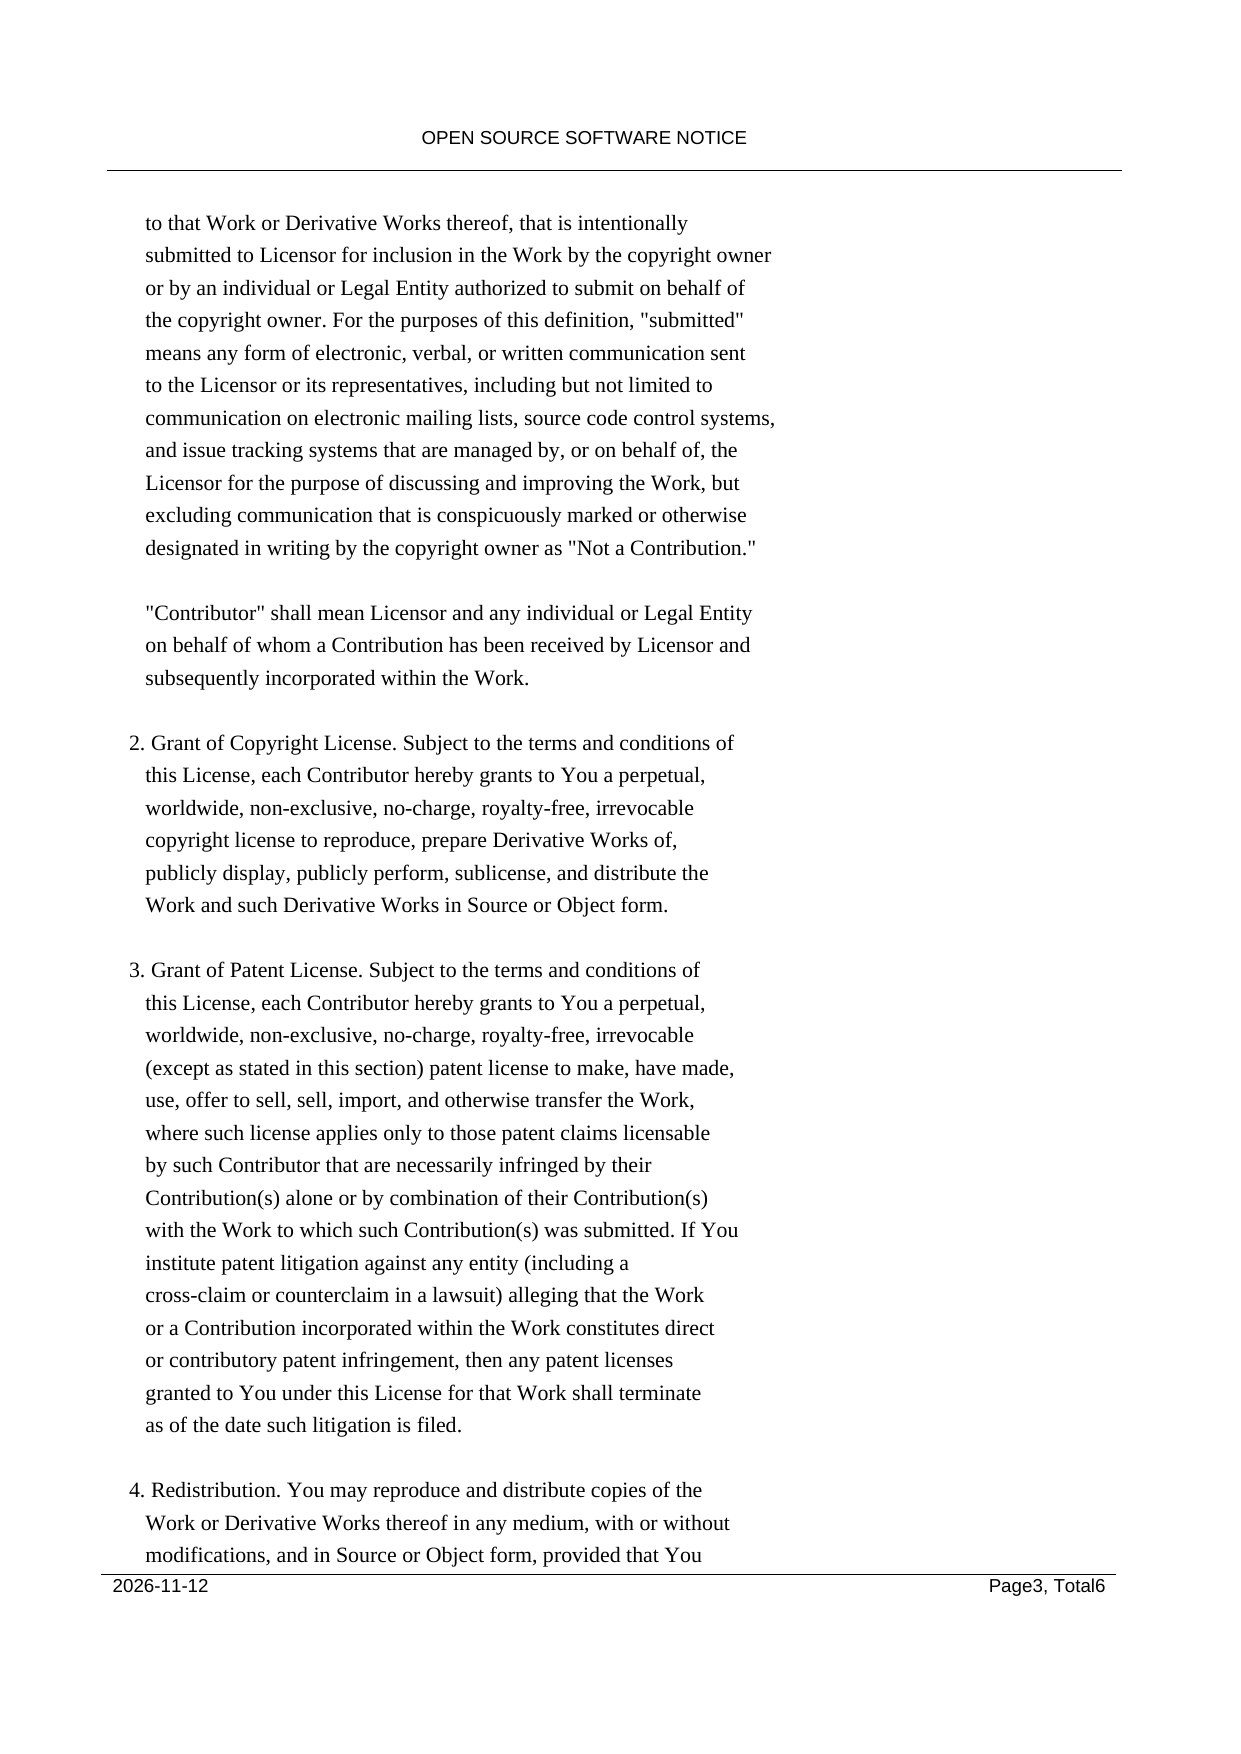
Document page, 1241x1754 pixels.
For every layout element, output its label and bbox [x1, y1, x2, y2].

text [112, 206, 1128, 1571]
